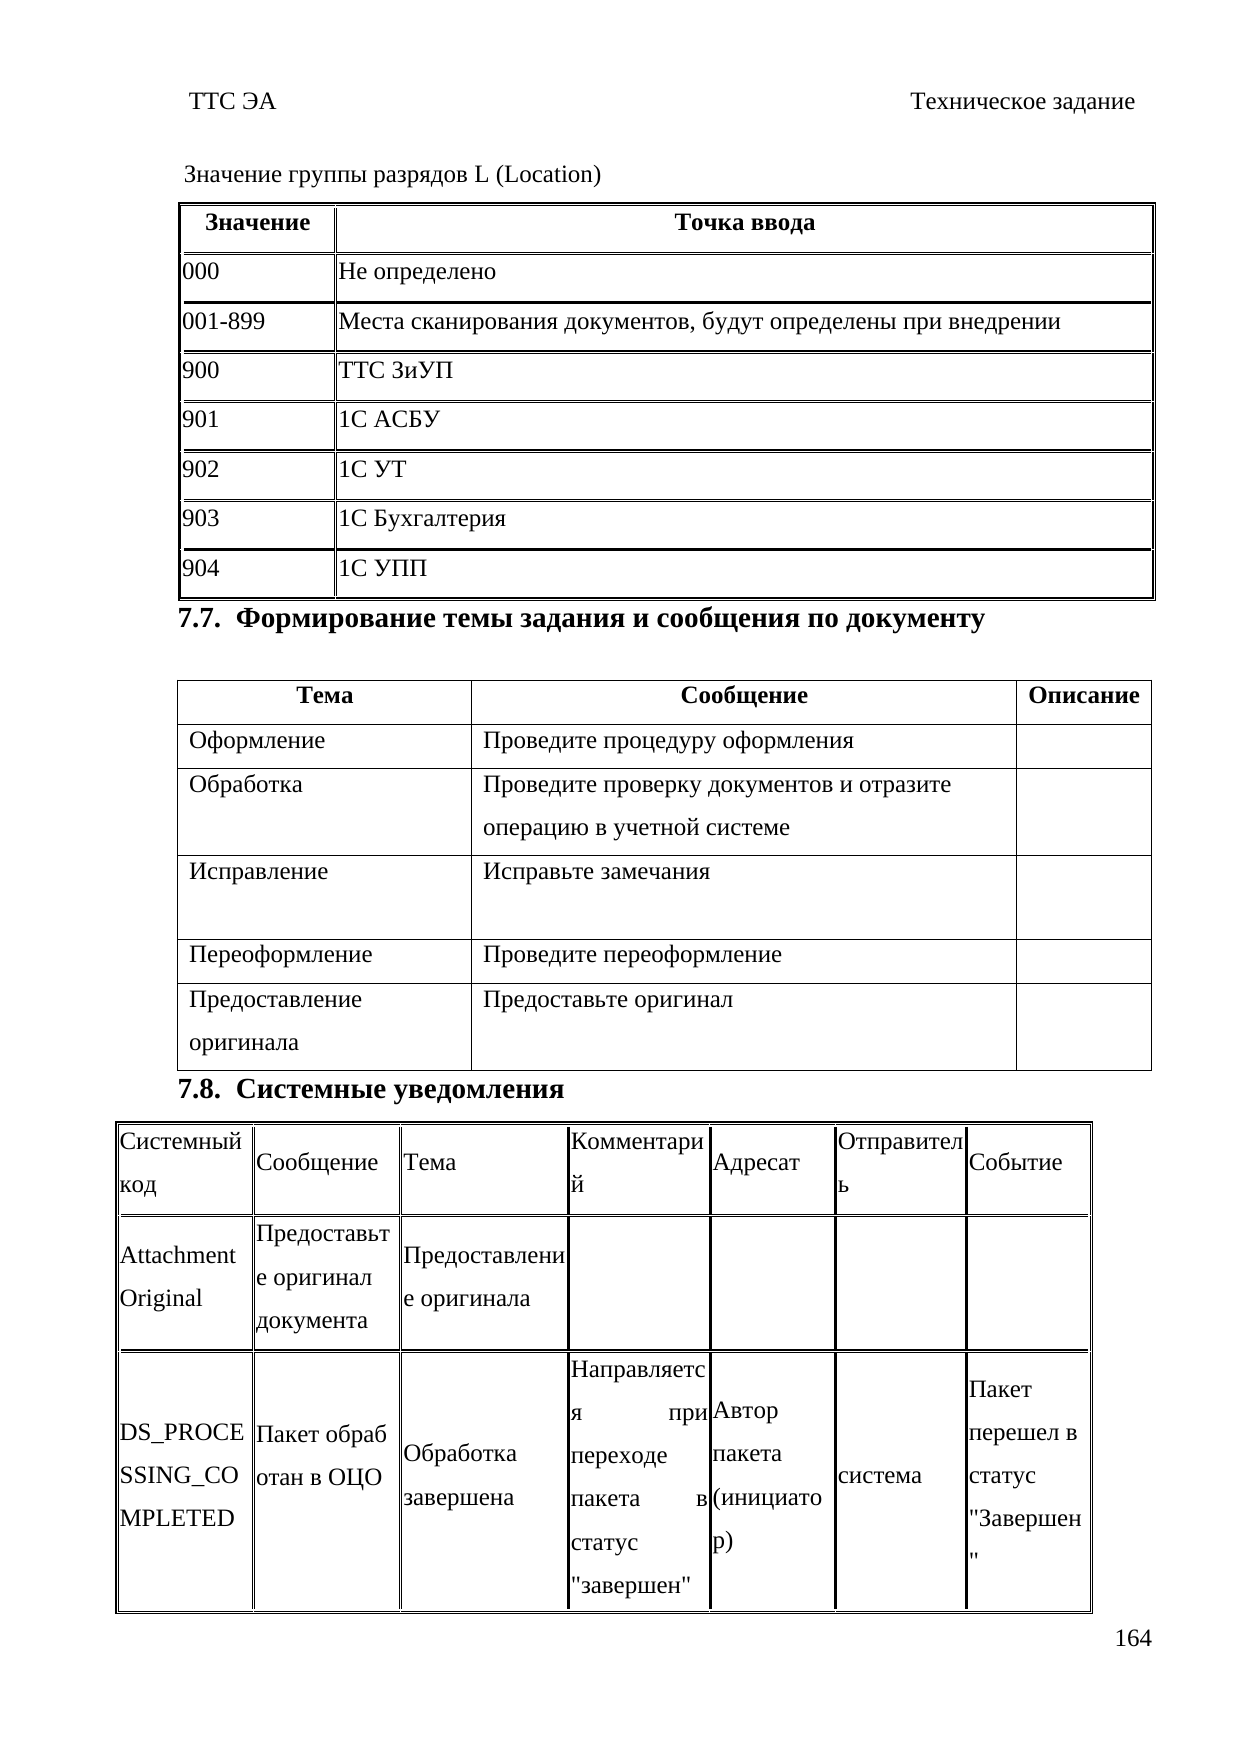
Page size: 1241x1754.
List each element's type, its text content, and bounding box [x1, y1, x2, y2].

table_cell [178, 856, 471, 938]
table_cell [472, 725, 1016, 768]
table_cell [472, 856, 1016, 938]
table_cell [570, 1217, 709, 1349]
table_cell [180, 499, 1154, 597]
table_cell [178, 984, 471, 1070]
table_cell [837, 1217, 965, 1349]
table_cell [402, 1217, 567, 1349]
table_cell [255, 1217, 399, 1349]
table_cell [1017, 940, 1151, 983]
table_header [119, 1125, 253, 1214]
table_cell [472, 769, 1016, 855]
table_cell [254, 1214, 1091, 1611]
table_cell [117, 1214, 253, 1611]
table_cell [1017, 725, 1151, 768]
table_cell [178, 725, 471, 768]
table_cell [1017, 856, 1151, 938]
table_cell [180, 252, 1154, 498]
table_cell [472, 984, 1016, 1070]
text Значение группы разрядов L (Location) [177, 159, 1152, 188]
subtitle 7.8. Системные уведомления [177, 1071, 1152, 1104]
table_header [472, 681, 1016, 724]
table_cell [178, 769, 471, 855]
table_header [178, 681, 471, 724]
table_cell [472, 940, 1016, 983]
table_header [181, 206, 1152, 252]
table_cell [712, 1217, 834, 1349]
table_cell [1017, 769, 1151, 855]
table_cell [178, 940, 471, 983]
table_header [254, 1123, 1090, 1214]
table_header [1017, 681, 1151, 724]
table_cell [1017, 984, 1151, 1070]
subtitle 7.7. Формирование темы задания и сообщения по документу [177, 601, 1152, 634]
